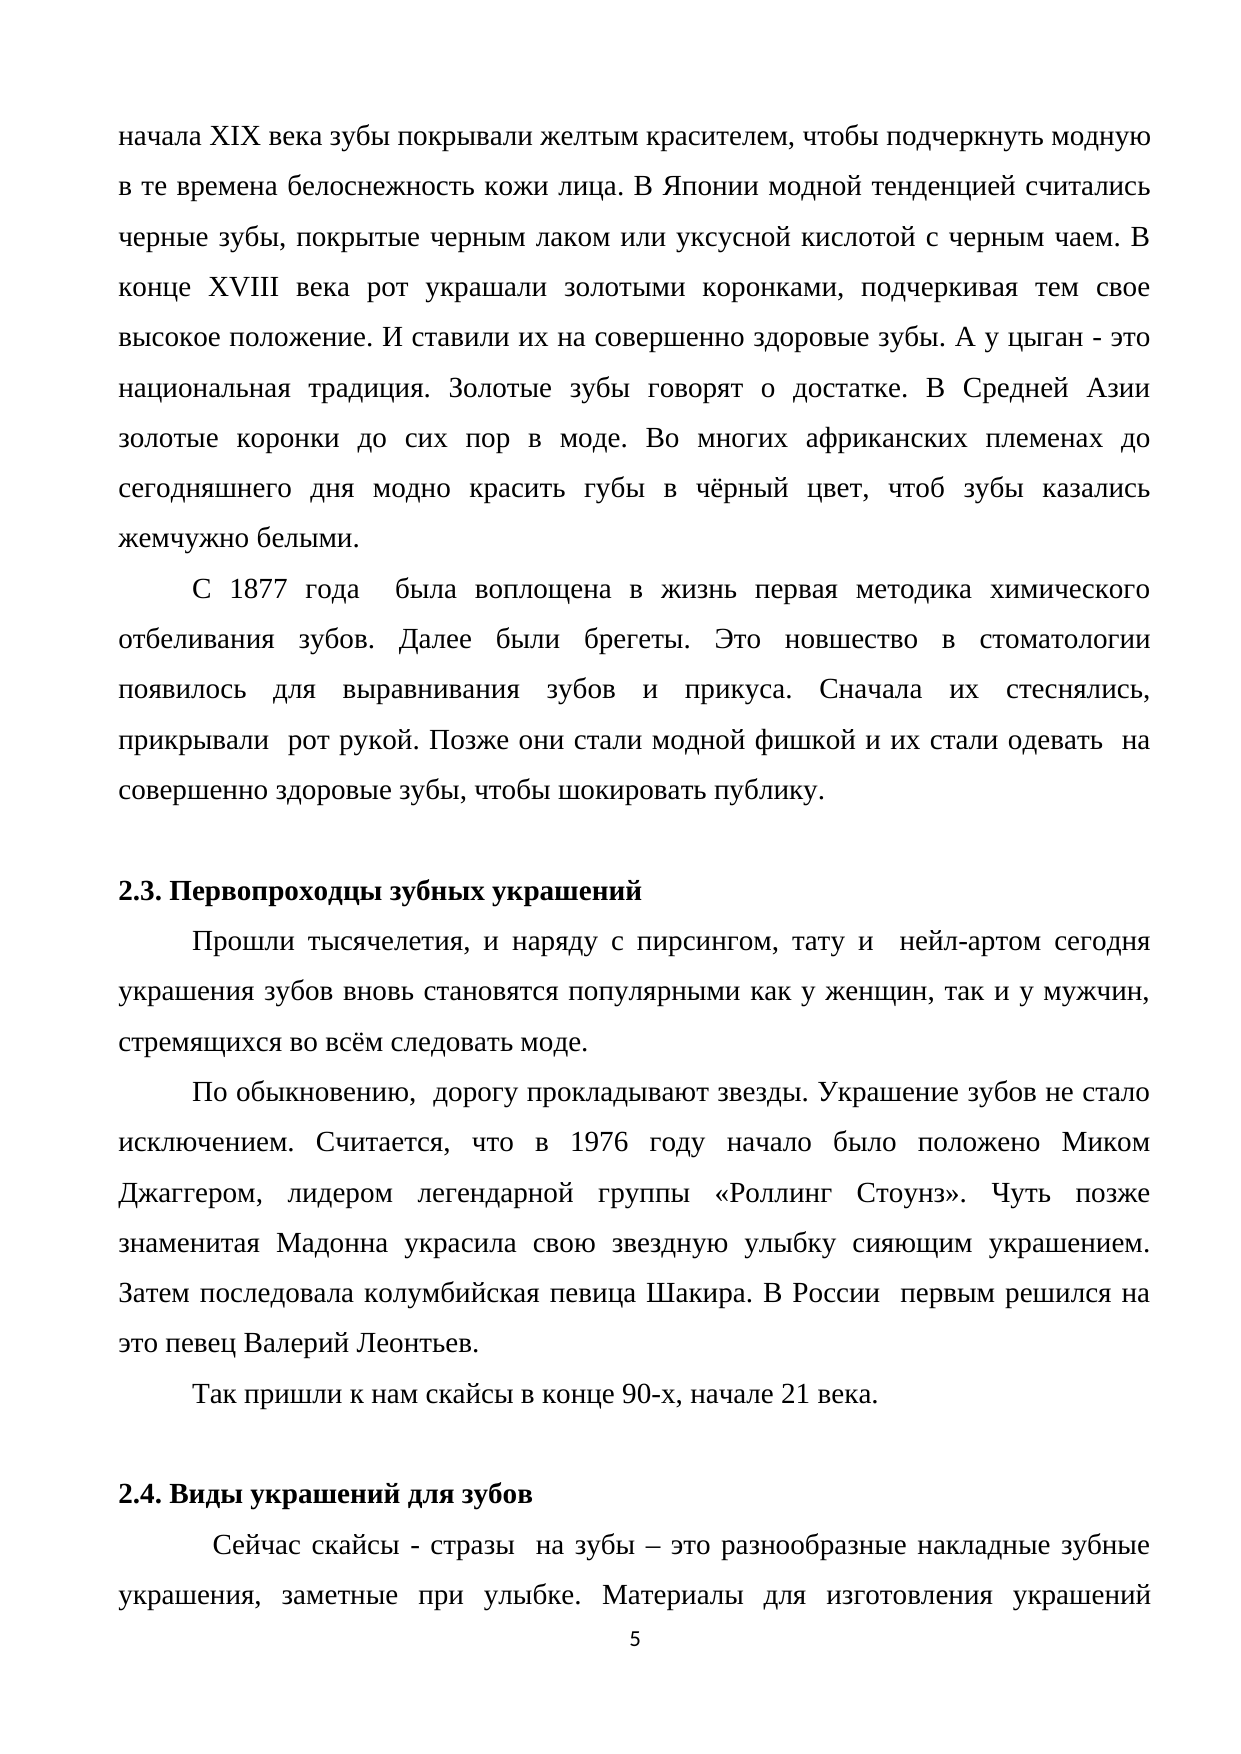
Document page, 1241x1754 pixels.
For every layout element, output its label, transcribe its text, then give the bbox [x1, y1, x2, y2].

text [118, 118, 1152, 554]
text 2.4. Виды украшений для зубов [118, 1477, 1152, 1510]
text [118, 1527, 1152, 1611]
text Прошли тысячелетия, и наряду с пирсингом, тату и нейл-артом сегодня украшения зубов вновь становятся популярными как у женщин, так и у мужчин, стремящихся во всём следовать моде. [118, 923, 1152, 1057]
text По обыкновению, дорогу прокладывают звезды. Украшение зубов не стало исключением. Считается, что в 1976 году начало было положено Миком Джаггером, лидером легендарной группы «Роллинг Стоунз». Чуть позже знаменитая Мадонна украсила свою звездную улыбку сияющим украшением. Затем последовала колумбийская певица Шакира. В России первым решился на это певец Валерий Леонтьев. [118, 1074, 1152, 1359]
text Так пришли к нам скайсы в конце 90-х, начале 21 века. [118, 1376, 1152, 1409]
text 2.3. Первопроходцы зубных украшений [118, 873, 1152, 906]
text С 1877 года была воплощена в жизнь первая методика химического отбеливания зубов. Далее были брегеты. Это новшество в стоматологии появилось для выравнивания зубов и прикуса. Сначала их стеснялись, прикрывали рот рукой. Позже они стали модной фишкой и их стали одевать на совершенно здоровые зубы, чтобы шокировать публику. [118, 571, 1152, 806]
